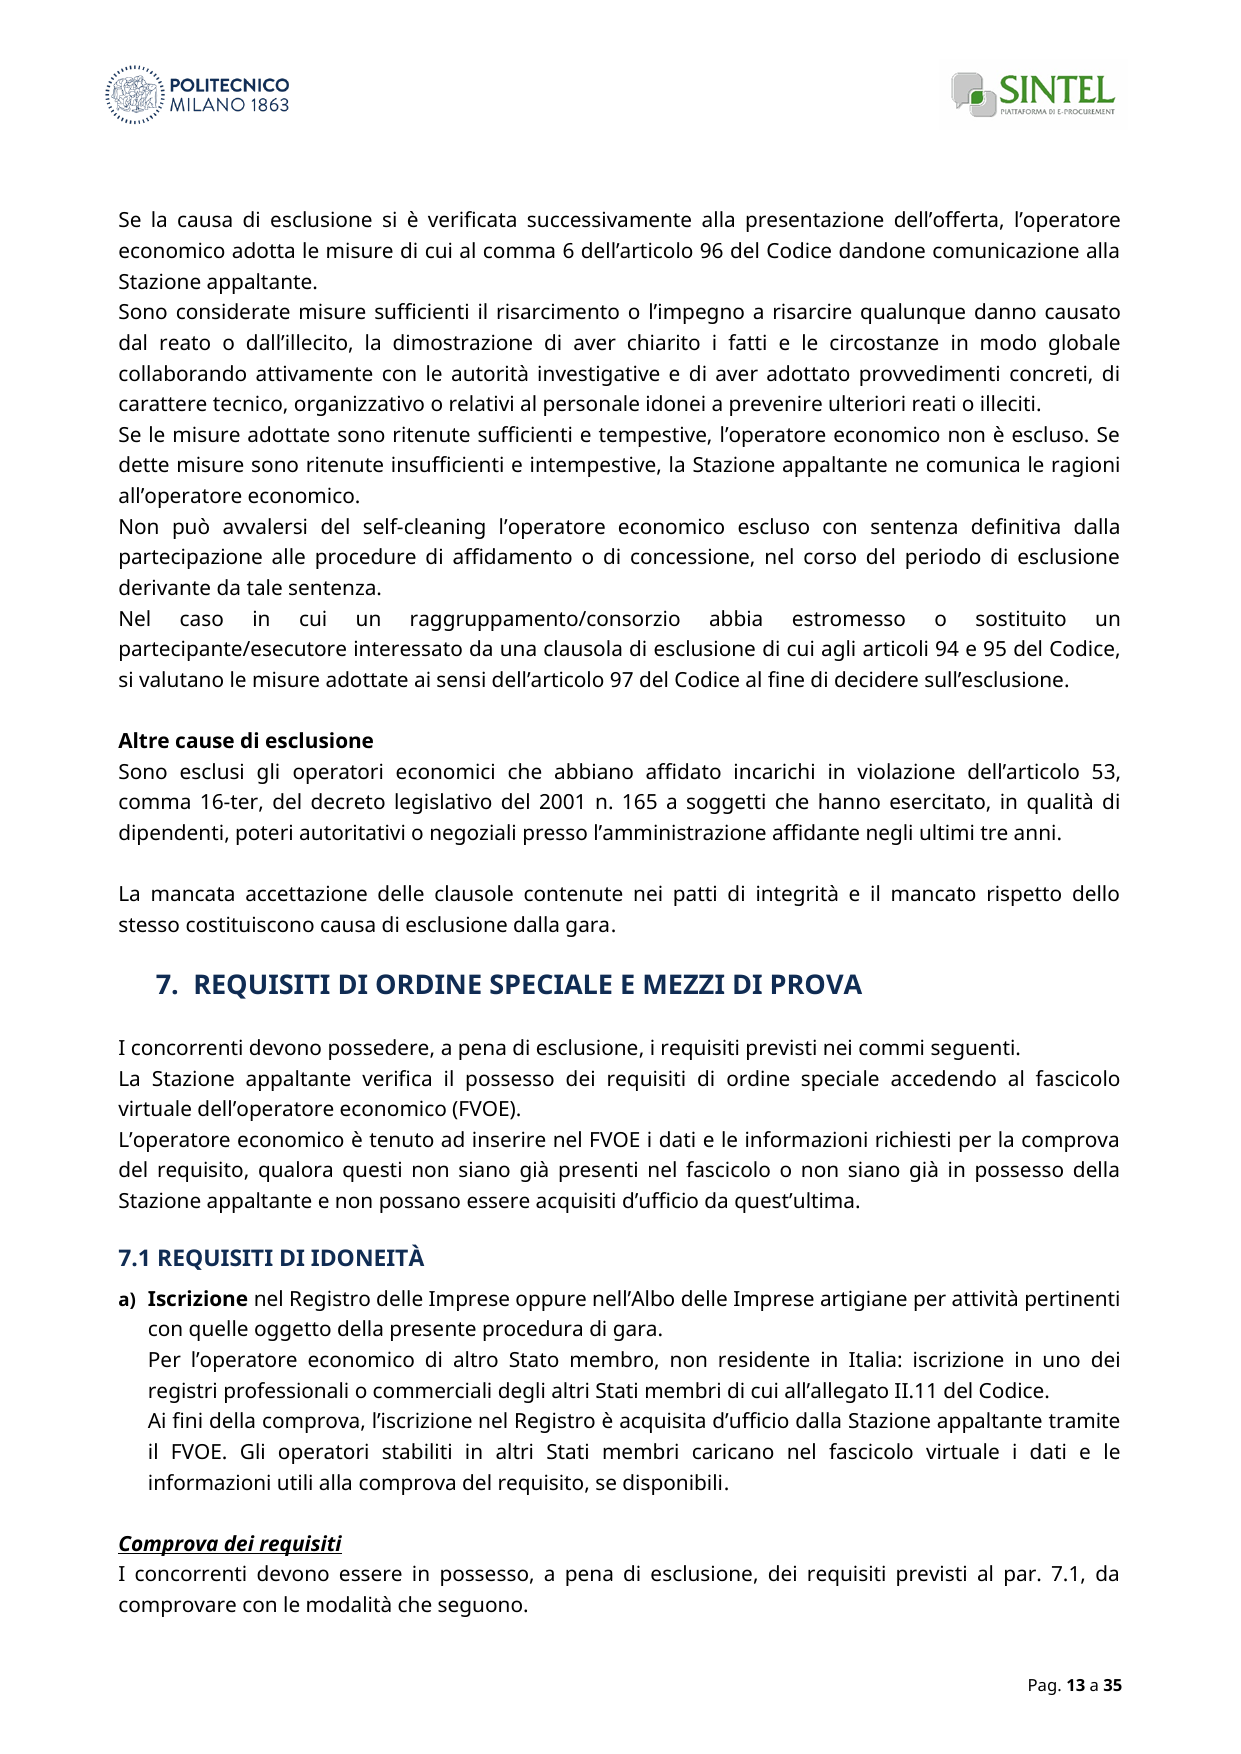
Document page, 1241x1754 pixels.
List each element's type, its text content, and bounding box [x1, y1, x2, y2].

picture [938, 59, 1128, 130]
text I concorrenti devono essere in possesso, a pena di esclusione, dei requisiti previsti al par. 7.1, da comprovare con le modalità che seguono. [118, 1559, 1122, 1619]
subtitle REQUISITI DI ORDINE SPECIALE E MEZZI DI PROVA [156, 966, 1122, 1002]
subtitle 7.1 REQUISITI DI IDONEITÀ [118, 1242, 1122, 1273]
text Altre cause di esclusione [118, 726, 1122, 755]
text Se la causa di esclusione si è verificata successivamente alla presentazione dell’offerta, l’operatore economico adotta le misure di cui al comma 6 dell’articolo 96 del Codice dandone comunicazione alla Stazione appaltante. [118, 206, 1122, 295]
text Sono esclusi gli operatori economici che abbiano affidato incarichi in violazione dell’articolo 53, comma 16-ter, del decreto legislativo del 2001 n. 165 a soggetti che hanno esercitato, in qualità di dipendenti, poteri autoritativi o negoziali presso l’amministrazione affidante negli ultimi tre anni. [118, 757, 1122, 847]
text La mancata accettazione delle clausole contenute nei patti di integrità e il mancato rispetto dello stesso costituiscono causa di esclusione dalla gara. [118, 879, 1122, 938]
picture [103, 63, 293, 126]
text L’operatore economico è tenuto ad inserire nel FVOE i dati e le informazioni richiesti per la comprova del requisito, qualora questi non siano già presenti nel fascicolo o non siano già in possesso della Stazione appaltante e non possano essere acquisiti d’ufficio da quest’ultima. [118, 1125, 1122, 1214]
text Non può avvalersi del self-cleaning l’operatore economico escluso con sentenza definitiva dalla partecipazione alle procedure di affidamento o di concessione, nel corso del periodo di esclusione derivante da tale sentenza. [118, 512, 1122, 602]
text Sono considerate misure sufficienti il risarcimento o l’impegno a risarcire qualunque danno causato dal reato o dall’illecito, la dimostrazione di aver chiarito i fatti e le circostanze in modo globale collaborando attivamente con le autorità investigative e di aver adottato provvedimenti concreti, di carattere tecnico, organizzativo o relativi al personale idonei a prevenire ulteriori reati o illeciti. [118, 297, 1122, 418]
text Ai fini della comprova, l’iscrizione nel Registro è acquisita d’ufficio dalla Stazione appaltante tramite il FVOE. Gli operatori stabiliti in altri Stati membri caricano nel fascicolo virtuale i dati e le informazioni utili alla comprova del requisito, se disponibili. [148, 1406, 1122, 1496]
text La Stazione appaltante verifica il possesso dei requisiti di ordine speciale accedendo al fascicolo virtuale dell’operatore economico (FVOE). [118, 1064, 1122, 1123]
text Per l’operatore economico di altro Stato membro, non residente in Italia: iscrizione in uno dei registri professionali o commerciali degli altri Stati membri di cui all’allegato II.11 del Codice. [148, 1345, 1122, 1404]
list Comprova dei requisiti [118, 1529, 1122, 1557]
text I concorrenti devono possedere, a pena di esclusione, i requisiti previsti nei commi seguenti. [118, 1033, 1122, 1061]
text Nel caso in cui un raggruppamento/consorzio abbia estromesso o sostituito un partecipante/esecutore interessato da una clausola di esclusione di cui agli articoli 94 e 95 del Codice, si valutano le misure adottate ai sensi dell’articolo 97 del Codice al fine di decidere sull’esclusione. [118, 604, 1122, 693]
text Se le misure adottate sono ritenute sufficienti e tempestive, l’operatore economico non è escluso. Se dette misure sono ritenute insufficienti e intempestive, la Stazione appaltante ne comunica le ragioni all’operatore economico. [118, 420, 1122, 510]
list Iscrizione nel Registro delle Imprese oppure nell’Albo delle Imprese artigiane per attività pertinenti con quelle oggetto della presente procedura di gara. [118, 1284, 1122, 1343]
